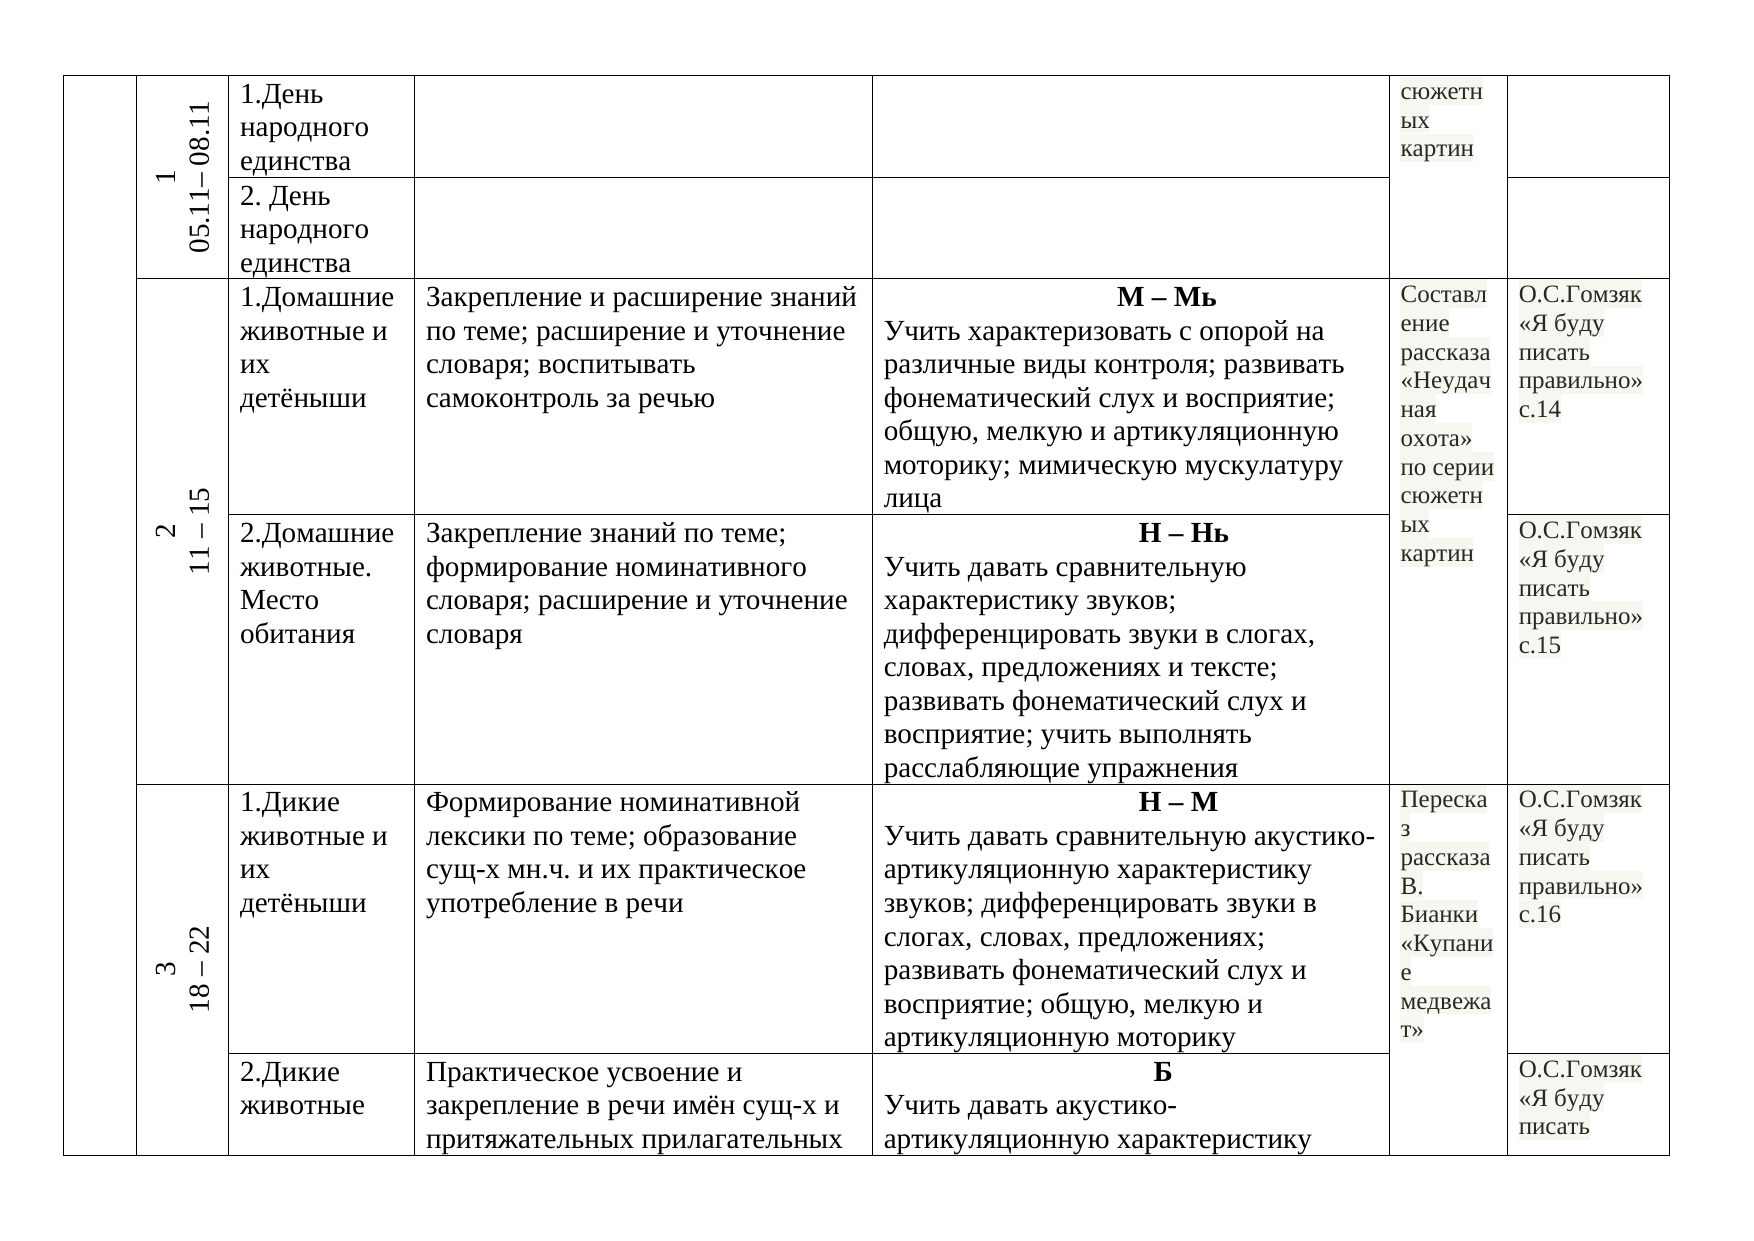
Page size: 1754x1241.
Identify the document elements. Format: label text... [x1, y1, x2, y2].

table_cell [1508, 1054, 1669, 1154]
table_cell Закрепление и расширение знаний по теме; расширение и уточнение словаря; воспитывать самоконтроль за речью [415, 279, 872, 514]
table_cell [873, 1054, 1389, 1154]
table_cell Закрепление знаний по теме; формирование номинативного словаря; расширение и уточнение словаря [415, 515, 872, 783]
table_cell 2.Домашние животные. Место обитания [229, 515, 414, 783]
table_cell М – Мь Учить характеризовать с опорой на различные виды контроля; развивать фонематический слух и восприятие; общую, мелкую и артикуляционную моторику; мимическую мускулатуру лица [873, 279, 1389, 514]
table_cell [873, 76, 1389, 177]
table_cell 1.Домашние животные и их детёныши [229, 279, 414, 514]
table_cell Н – М Учить давать сравнительную акустико-артикуляционную характеристику звуков; дифференцировать звуки в слогах, словах, предложениях; развивать фонематический слух и восприятие; общую, мелкую и артикуляционную моторику [873, 785, 1389, 1053]
table_cell 2.Дикие животные [229, 1054, 414, 1154]
table_cell [415, 76, 872, 177]
table_cell 1 05.11– 08.11 [137, 76, 228, 278]
table_cell [415, 178, 872, 278]
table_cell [415, 1054, 872, 1154]
table_cell [1508, 76, 1669, 177]
table_cell 2. День народного единства [229, 178, 414, 278]
table_cell Формирование номинативной лексики по теме; образование сущ-х мн.ч. и их практическое употребление в речи [415, 785, 872, 1053]
table_cell [1508, 178, 1669, 278]
table_cell О.С.Гомзяк «Я буду писать правильно» с.16 [1508, 785, 1669, 1053]
table_cell 1.День народного единства [229, 76, 414, 177]
table_cell Пересказ рассказа В. Бианки «Купание медвежат» [1390, 785, 1507, 1154]
table_cell 2 11 – 15 [137, 279, 228, 783]
table_cell 1.Дикие животные и их детёныши [229, 785, 414, 1053]
table_cell [873, 178, 1389, 278]
table_cell О.С.Гомзяк «Я буду писать правильно» с.15 [1508, 515, 1669, 783]
table_cell 3 18 – 22 [137, 785, 228, 1154]
table_cell Составление рассказа «Неудачная охота» по серии сюжетных картин [1390, 279, 1507, 783]
table_cell О.С.Гомзяк «Я буду писать правильно» с.14 [1508, 279, 1669, 514]
table_cell Н – Нь Учить давать сравнительную характеристику звуков; дифференцировать звуки в слогах, словах, предложениях и тексте; развивать фонематический слух и восприятие; учить выполнять расслабляющие упражнения [873, 515, 1389, 783]
